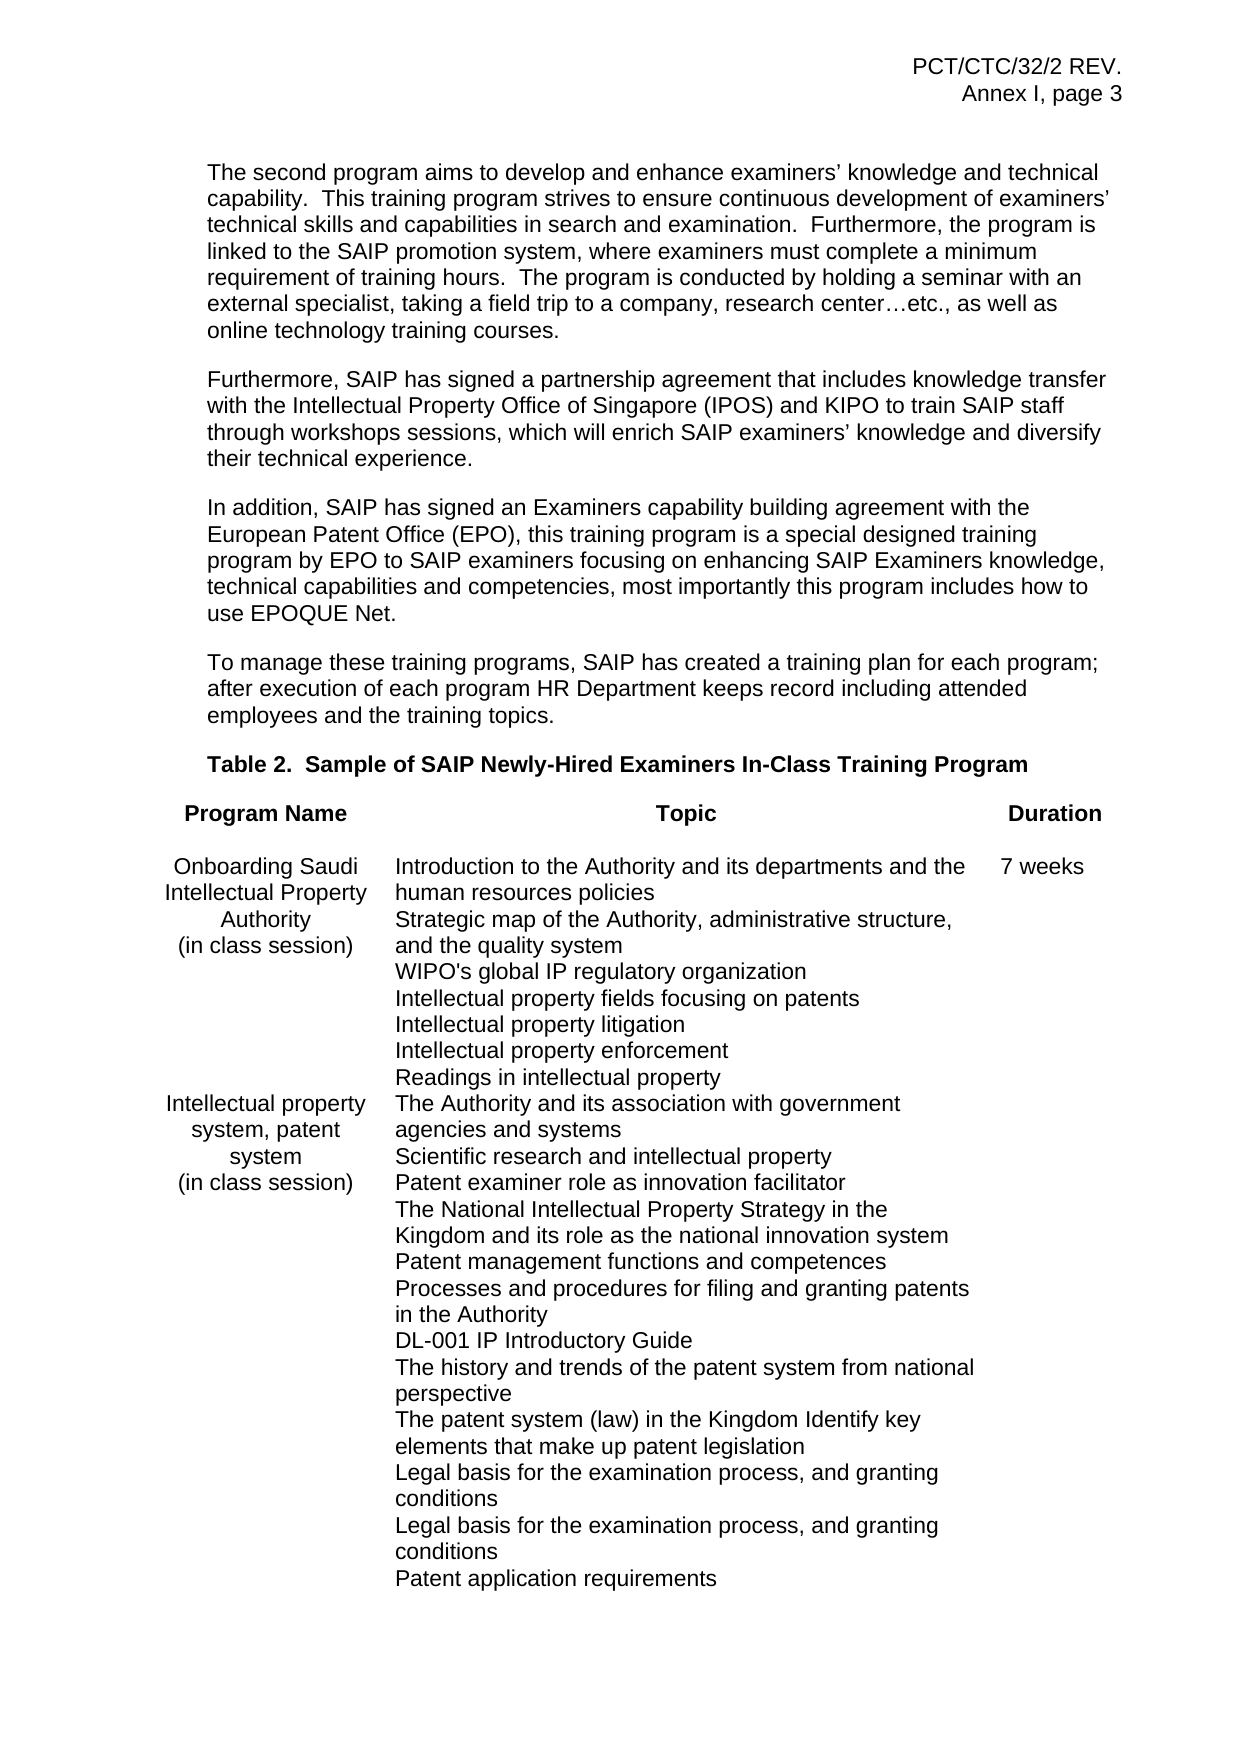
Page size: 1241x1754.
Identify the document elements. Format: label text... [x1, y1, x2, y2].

table_header Duration [989, 800, 1121, 853]
text The second program aims to develop and enhance examiners’ knowledge and technical capability. This training program strives to ensure continuous development of examiners’ technical skills and capabilities in search and examination. Furthermore, the program is linked to the SAIP promotion system, where examiners must complete a minimum requirement of training hours. The program is conducted by holding a seminar with an external specialist, taking a field trip to a company, research center…etc., as well as online technology training courses. [207, 158, 1122, 343]
table_cell DL-001 IP Introductory Guide [384, 1327, 989, 1354]
table_cell Strategic map of the Authority, administrative structure, and the quality system [384, 906, 989, 958]
text To manage these training programs, SAIP has created a training plan for each program; after execution of each program HR Department keeps record including attended employees and the training topics. [207, 649, 1122, 728]
table_cell Patent examiner role as innovation facilitator [384, 1169, 989, 1196]
text In addition, SAIP has signed an Examiners capability building agreement with the European Patent Office (EPO), this training program is a special designed training program by EPO to SAIP examiners focusing on enhancing SAIP Examiners knowledge, technical capabilities and competencies, most importantly this program includes how to use EPOQUE Net. [207, 494, 1122, 626]
table_cell Legal basis for the examination process, and granting conditions [384, 1512, 989, 1564]
table_cell The history and trends of the patent system from national perspective [384, 1354, 989, 1406]
table_cell Intellectual property litigation [384, 1011, 989, 1037]
table_cell The Authority and its association with government agencies and systems [384, 1090, 989, 1143]
table_cell Processes and procedures for filing and granting patents in the Authority [384, 1275, 989, 1327]
table_cell Readings in intellectual property [384, 1064, 989, 1090]
table_cell Intellectual property system, patent system (in class session) [148, 1090, 383, 1591]
table_cell Intellectual property fields focusing on patents [384, 985, 989, 1011]
table_cell 7 weeks [989, 853, 1121, 1591]
table_cell The National Intellectual Property Strategy in the Kingdom and its role as the national innovation system [384, 1196, 989, 1248]
table_cell Scientific research and intellectual property [384, 1143, 989, 1169]
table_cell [384, 1565, 989, 1591]
table_header Topic [384, 800, 989, 853]
text Furthermore, SAIP has signed a partnership agreement that includes knowledge transfer with the Intellectual Property Office of Singapore (IPOS) and KIPO to train SAIP staff through workshops sessions, which will enrich SAIP examiners’ knowledge and diversify their technical experience. [207, 366, 1122, 471]
table_cell The patent system (law) in the Kingdom Identify key elements that make up patent legislation [384, 1406, 989, 1459]
table_cell WIPO's global IP regulatory organization [384, 958, 989, 985]
text Table 2. Sample of SAIP Newly-Hired Examiners In-Class Training Program [207, 751, 1122, 777]
table_cell Intellectual property enforcement [384, 1038, 989, 1064]
table_header Program Name [148, 800, 383, 853]
table_cell Introduction to the Authority and its departments and the human resources policies [384, 853, 989, 906]
table_cell Patent management functions and competences [384, 1248, 989, 1274]
table_cell Legal basis for the examination process, and granting conditions [384, 1459, 989, 1512]
table_cell Onboarding Saudi Intellectual Property Authority (in class session) [148, 853, 383, 1090]
